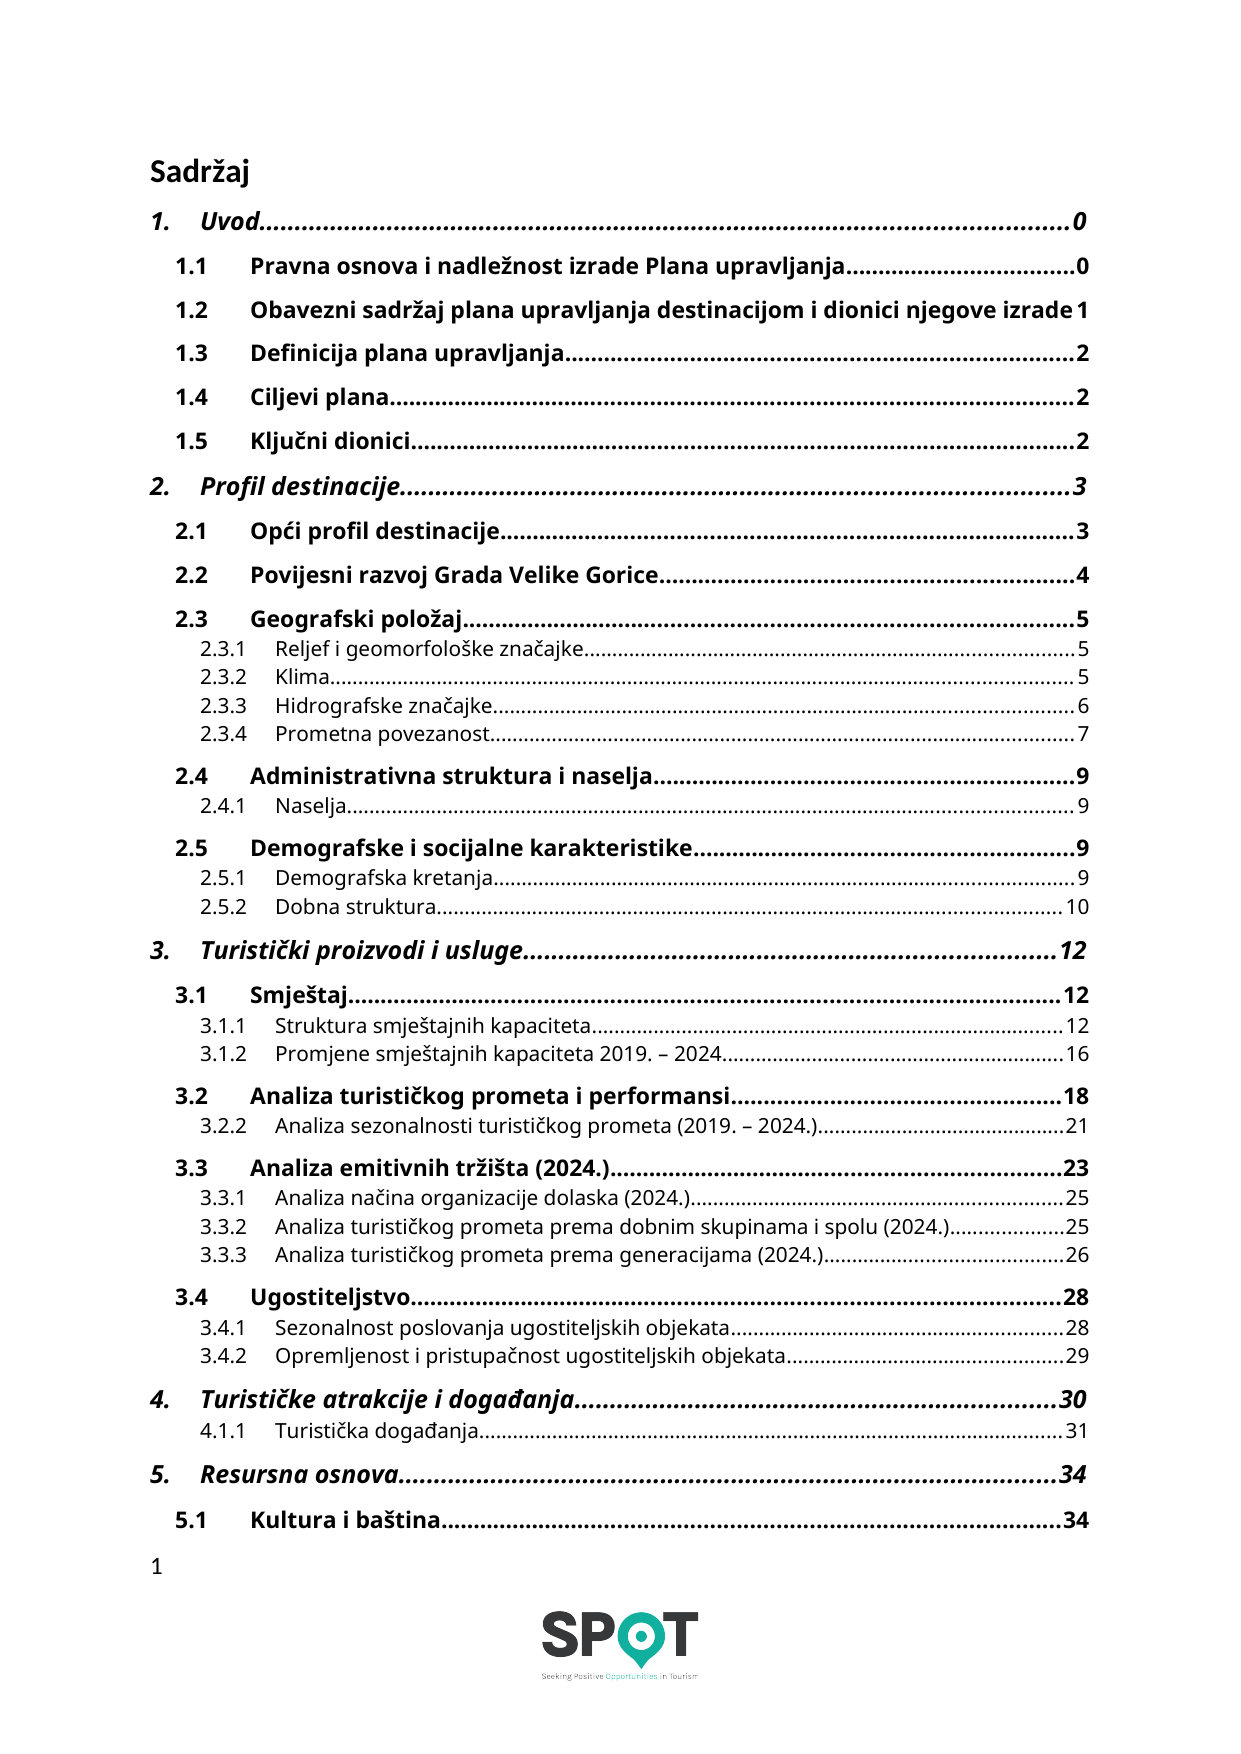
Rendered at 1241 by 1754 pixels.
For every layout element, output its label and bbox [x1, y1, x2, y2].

picture [542, 1611, 699, 1681]
